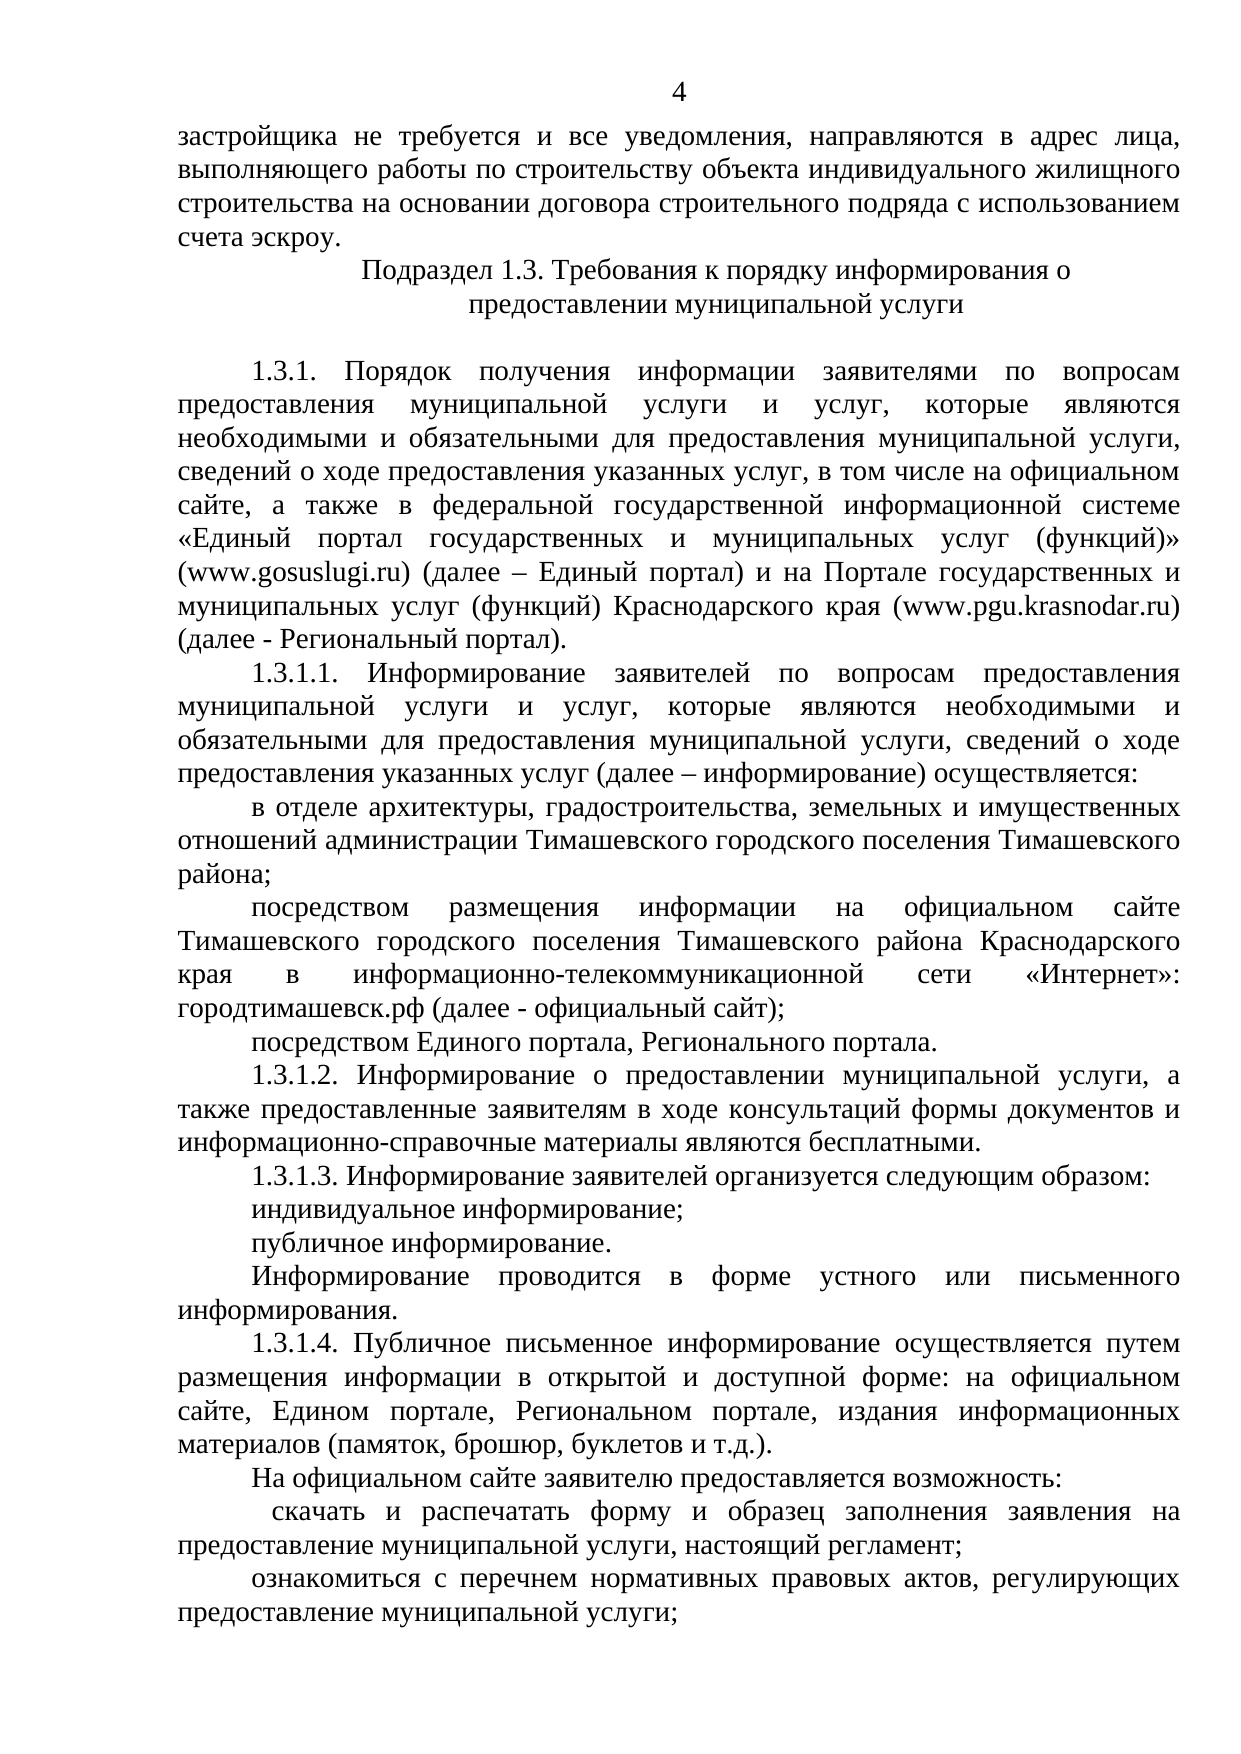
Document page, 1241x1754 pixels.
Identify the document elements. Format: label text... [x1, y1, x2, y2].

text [177, 118, 1181, 252]
text ознакомиться с перечнем нормативных правовых актов, регулирующих предоставление муниципальной услуги; [177, 1560, 1181, 1627]
text 1.3.1.1. Информирование заявителей по вопросам предоставления муниципальной услуги и услуг, которые являются необходимыми и обязательными для предоставления муниципальной услуги, сведений о ходе предоставления указанных услуг (далее – информирование) осуществляется: [177, 655, 1181, 789]
text 1.3.1.4. Публичное письменное информирование осуществляется путем размещения информации в открытой и доступной форме: на официальном сайте, Едином портале, Региональном портале, издания информационных материалов (памяток, брошюр, буклетов и т.д.). [177, 1326, 1181, 1460]
text 1.3.1.3. Информирование заявителей организуется следующим образом: [177, 1158, 1181, 1191]
text Подраздел 1.3. Требования к порядку информирования о [177, 252, 1181, 286]
text 1.3.1.2. Информирование о предоставлении муниципальной услуги, а также предоставленные заявителям в ходе консультаций формы документов и информационно-справочные материалы являются бесплатными. [177, 1057, 1181, 1158]
text 1.3.1. Порядок получения информации заявителями по вопросам предоставления муниципальной услуги и услуг, которые являются необходимыми и обязательными для предоставления муниципальной услуги, сведений о ходе предоставления указанных услуг, в том числе на официальном сайте, а также в федеральной государственной информационной системе «Единый портал государственных и муниципальных услуг (функций)» (www.gosuslugi.ru) (далее – Единый портал) и на Портале государственных и муниципальных услуг (функций) Краснодарского края (www.pgu.krasnodar.ru) (далее - Региональный портал). [177, 353, 1181, 655]
text в отделе архитектуры, градостроительства, земельных и имущественных отношений администрации Тимашевского городского поселения Тимашевского района; [177, 789, 1181, 889]
text предоставлении муниципальной услуги [177, 286, 1181, 319]
text посредством Единого портала, Регионального портала. [177, 1024, 1181, 1057]
text публичное информирование. [177, 1225, 1181, 1258]
text индивидуальное информирование; [177, 1191, 1181, 1225]
text скачать и распечатать форму и образец заполнения заявления на предоставление муниципальной услуги, настоящий регламент; [177, 1493, 1181, 1560]
text На официальном сайте заявителю предоставляется возможность: [177, 1460, 1181, 1493]
text посредством размещения информации на официальном сайте Тимашевского городского поселения Тимашевского района Краснодарского края в информационно-телекоммуникационной сети «Интернет»: городтимашевск.рф (далее - официальный сайт); [177, 889, 1181, 1024]
text Информирование проводится в форме устного или письменного информирования. [177, 1258, 1181, 1326]
